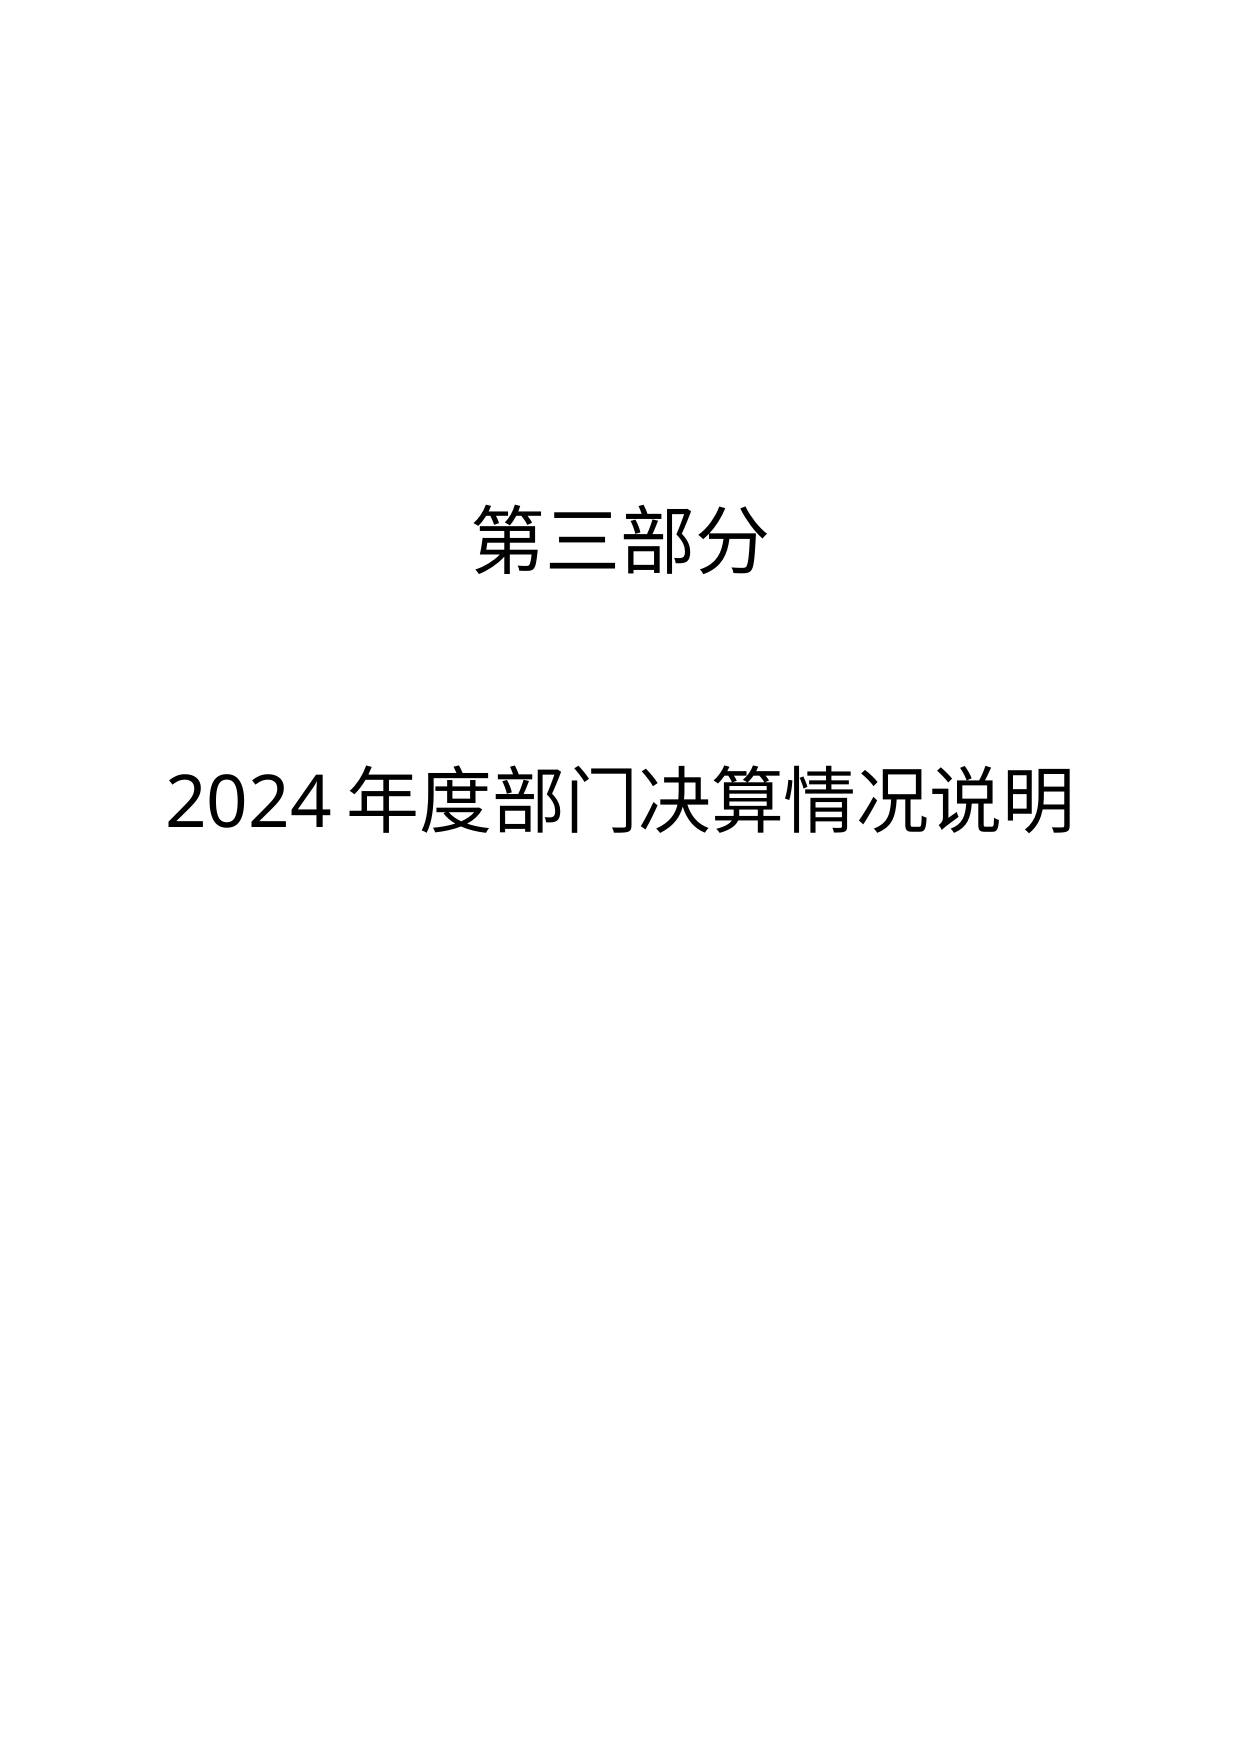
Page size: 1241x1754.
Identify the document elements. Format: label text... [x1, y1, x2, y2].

text 第三部分 [75, 471, 1165, 601]
text 2024年度部门决算情况说明 [75, 731, 1165, 861]
